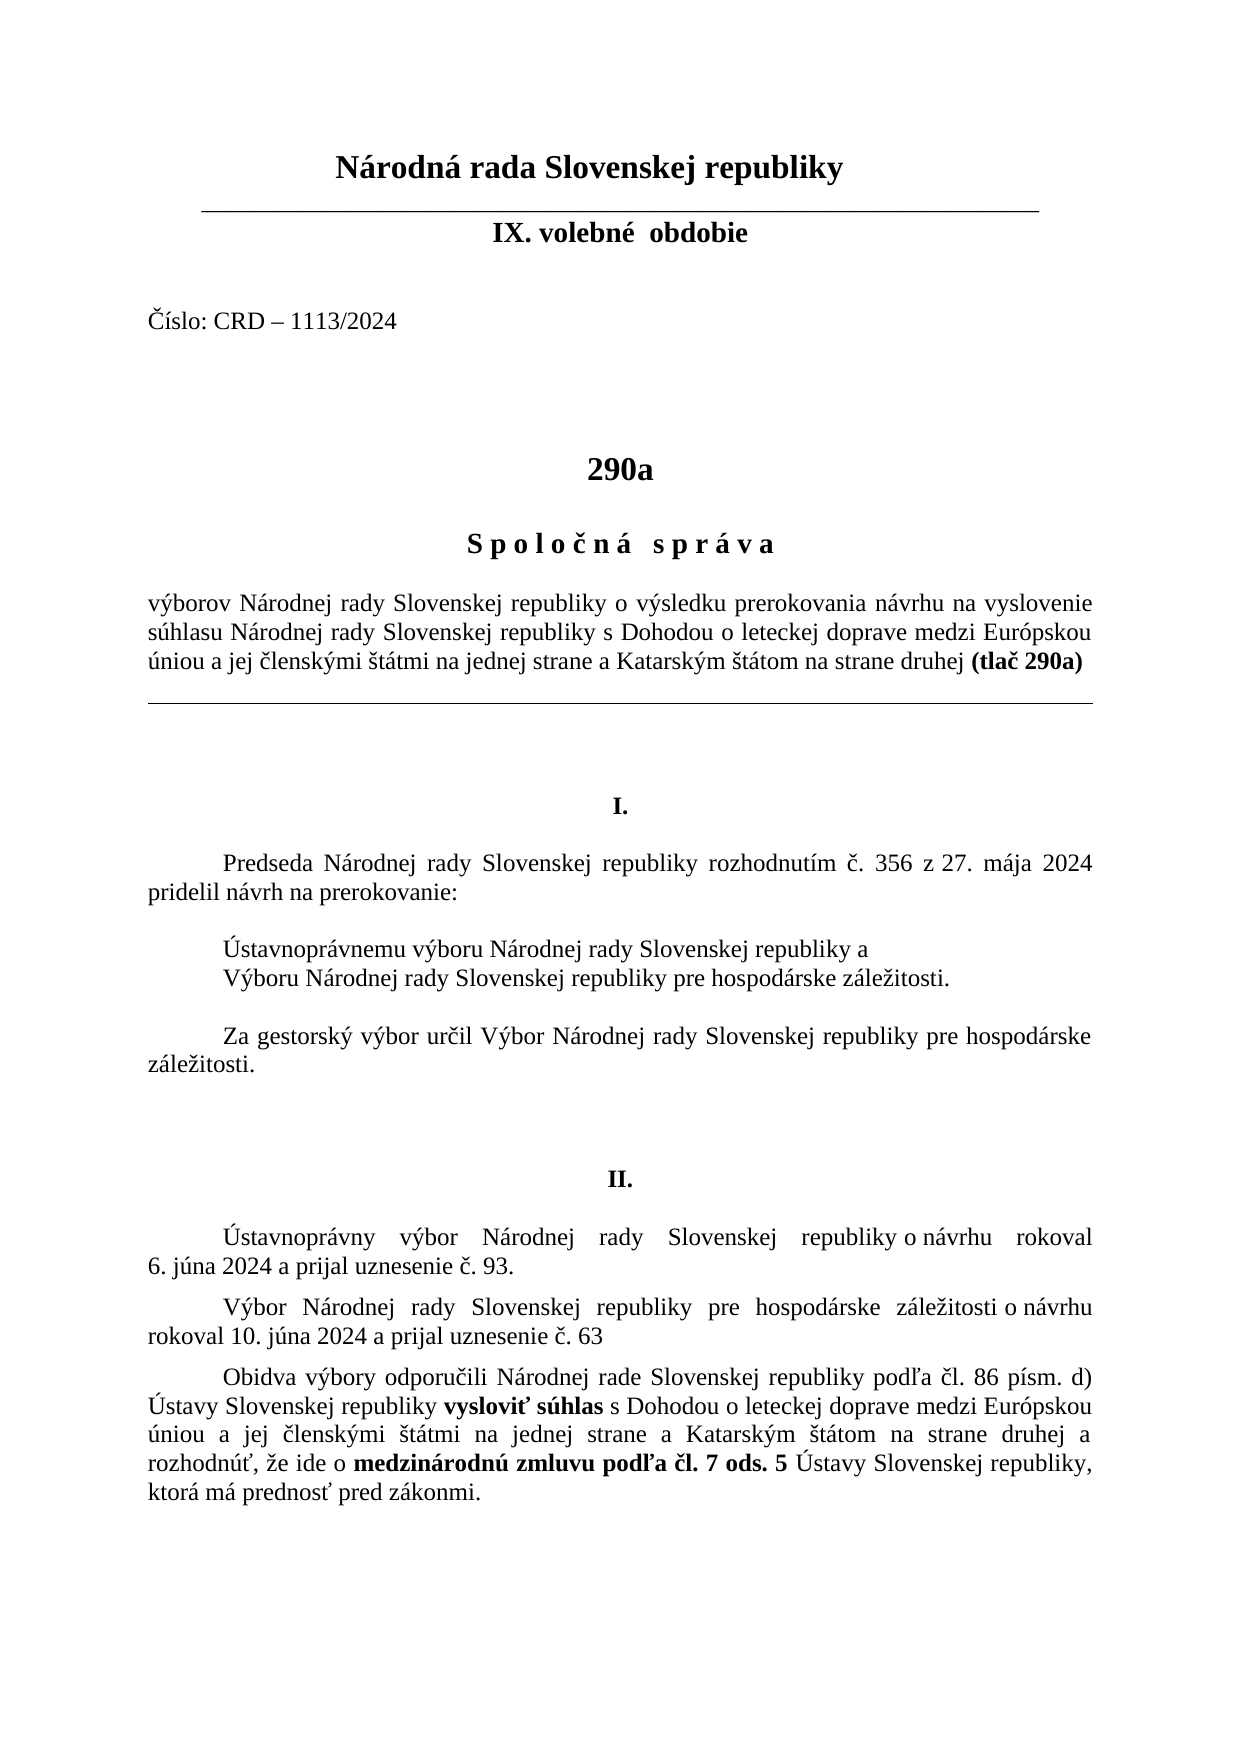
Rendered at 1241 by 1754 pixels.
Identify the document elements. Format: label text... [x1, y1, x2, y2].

text Za gestorský výbor určil Výbor Národnej rady Slovenskej republiky pre hospodárske záležitosti. [148, 1021, 1093, 1078]
text 290a [148, 449, 1093, 488]
text Výbor Národnej rady Slovenskej republiky pre hospodárske záležitosti o návrhu rokoval 10. júna 2024 a prijal uznesenie č. 63 [148, 1292, 1093, 1349]
text ___________________________________________________________________ [148, 186, 1093, 215]
text Ústavnoprávnemu výboru Národnej rady Slovenskej republiky a [223, 934, 1093, 963]
subtitle S p o l o č n á s p r á v a [148, 526, 1093, 560]
text Ústavnoprávny výbor Národnej rady Slovenskej republiky o návrhu rokoval 6. júna 2024 a prijal uznesenie č. 93. [148, 1222, 1093, 1279]
text výborov Národnej rady Slovenskej republiky o výsledku prerokovania návrhu na vyslovenie súhlasu Národnej rady Slovenskej republiky s Dohodou o leteckej doprave medzi Európskou úniou a jej členskými štátmi na jednej strane a Katarským štátom na strane druhej (tlač 290a) [148, 588, 1093, 675]
text Výboru Národnej rady Slovenskej republiky pre hospodárske záležitosti. [223, 963, 1093, 992]
subtitle IX. volebné obdobie [148, 215, 1093, 248]
title Národná rada Slovenskej republiky [148, 148, 1093, 186]
text II. [148, 1164, 1093, 1193]
text Obidva výbory odporučili Národnej rade Slovenskej republiky podľa čl. 86 písm. d) Ústavy Slovenskej republiky vysloviť súhlas s Dohodou o leteckej doprave medzi Európskou úniou a jej členskými štátmi na jednej strane a Katarským štátom na strane druhej a rozhodnúť, že ide o medzinárodnú zmluvu podľa čl. 7 ods. 5 Ústavy Slovenskej republiky, ktorá má prednosť pred zákonmi. [148, 1362, 1093, 1506]
text I. [148, 791, 1093, 819]
text Číslo: CRD – 1113/2024 [148, 306, 1093, 334]
text Predseda Národnej rady Slovenskej republiky rozhodnutím č. 356 z 27. mája 2024 pridelil návrh na prerokovanie: [148, 848, 1093, 906]
